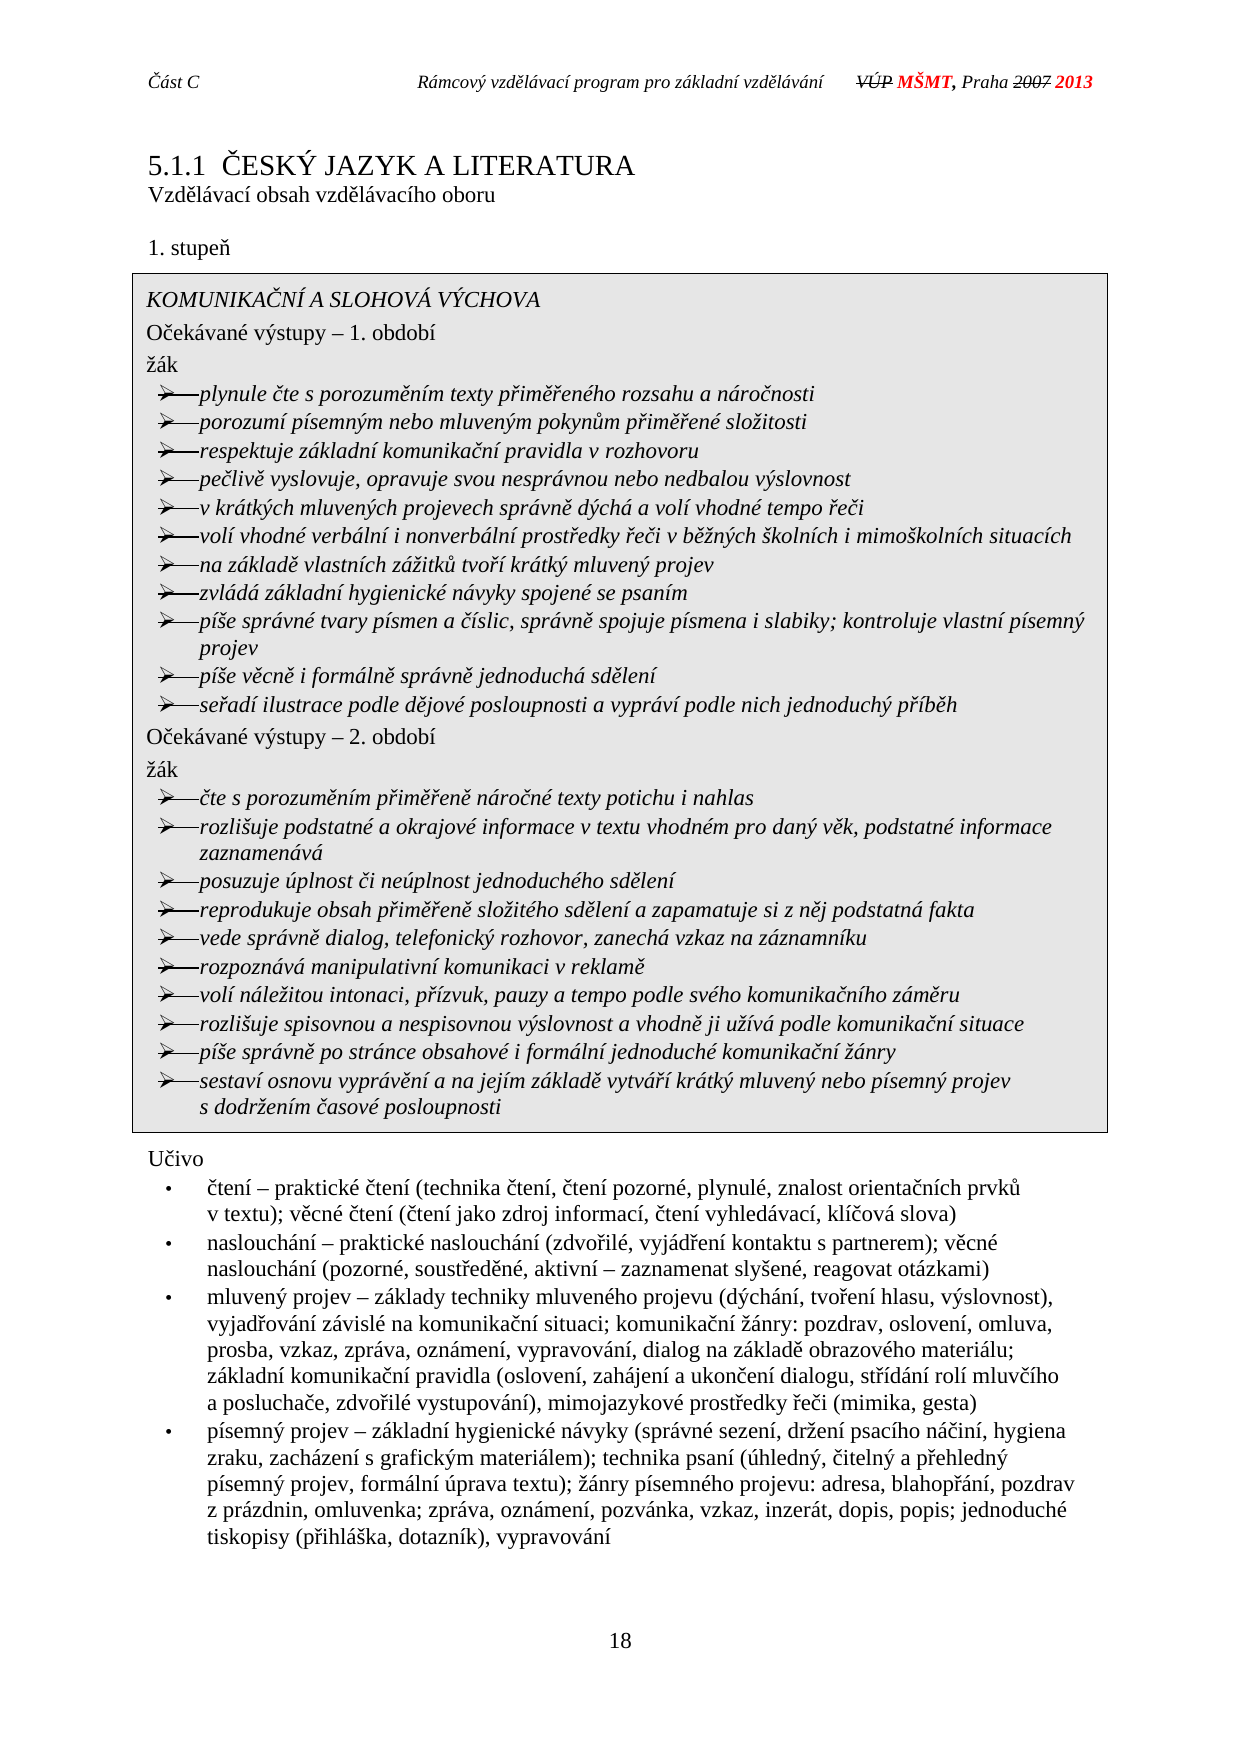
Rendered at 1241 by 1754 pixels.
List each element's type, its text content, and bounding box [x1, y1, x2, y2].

text Učivo [148, 1145, 1092, 1172]
text čtení – praktické čtení (technika čtení, čtení pozorné, plynulé, znalost orientačních prvků v textu); věcné čtení (čtení jako zdroj informací, čtení vyhledávací, klíčová slova) [165, 1174, 1081, 1227]
table_header KOMUNIKAČNÍ A SLOHOVÁ VÝCHOVA Očekávané výstupy – 1. období žák plynule čte s porozuměním texty přiměřeného rozsahu a náročnosti porozumí písemným nebo mluveným pokynům přiměřené složitosti respektuje základní komunikační pravidla v rozhovoru pečlivě vyslovuje, opravuje svou nesprávnou nebo nedbalou výslovnost v krátkých mluvených projevech správně dýchá a volí vhodné tempo řeči volí vhodné verbální i nonverbální prostředky řeči v běžných školních i mimoškolních situacích na základě vlastních zážitků tvoří krátký mluvený projev zvládá základní hygienické návyky spojené se psaním píše správné tvary písmen a číslic, správně spojuje písmena i slabiky; kontroluje vlastní písemný projev píše věcně i formálně správně jednoduchá sdělení seřadí ilustrace podle dějové posloupnosti a vypráví podle nich jednoduchý příběh Očekávané výstupy – 2. období žák čte s porozuměním přiměřeně náročné texty potichu i nahlas rozlišuje podstatné a okrajové informace v textu vhodném pro daný věk, podstatné informace zaznamenává posuzuje úplnost či neúplnost jednoduchého sdělení reprodukuje obsah přiměřeně složitého sdělení a zapamatuje si z něj podstatná fakta vede správně dialog, telefonický rozhovor, zanechá vzkaz na záznamníku rozpoznává manipulativní komunikaci v reklamě volí náležitou intonaci, přízvuk, pauzy a tempo podle svého komunikačního záměru rozlišuje spisovnou a nespisovnou výslovnost a vhodně ji užívá podle komunikační situace píše správně po stránce obsahové i formální jednoduché komunikační žánry sestaví osnovu vyprávění a na jejím základě vytváří krátký mluvený nebo písemný projev s dodržením časové posloupnosti [133, 274, 1107, 1132]
text mluvený projev – základy techniky mluveného projevu (dýchání, tvoření hlasu, výslovnost), vyjadřování závislé na komunikační situaci; komunikační žánry: pozdrav, oslovení, omluva, prosba, vzkaz, zpráva, oznámení, vypravování, dialog na základě obrazového materiálu; základní komunikační pravidla (oslovení, zahájení a ukončení dialogu, střídání rolí mluvčího a posluchače, zdvořilé vystupování), mimojazykové prostředky řeči (mimika, gesta) [165, 1283, 1081, 1415]
text 5.1.1 ČESKÝ JAZYK A LITERATURA [148, 148, 1092, 181]
text 1. stupeň [148, 234, 1092, 260]
text naslouchání – praktické naslouchání (zdvořilé, vyjádření kontaktu s partnerem); věcné naslouchání (pozorné, soustředěné, aktivní – zaznamenat slyšené, reagovat otázkami) [165, 1229, 1081, 1281]
text písemný projev – základní hygienické návyky (správné sezení, držení psacího náčiní, hygiena zraku, zacházení s grafickým materiálem); technika psaní (úhledný, čitelný a přehledný písemný projev, formální úprava textu); žánry písemného projevu: adresa, blahopřání, pozdrav z prázdnin, omluvenka; zpráva, oznámení, pozvánka, vzkaz, inzerát, dopis, popis; jednoduché tiskopisy (přihláška, dotazník), vypravování [165, 1417, 1081, 1549]
text Vzdělávací obsah vzdělávacího oboru [148, 181, 1092, 208]
